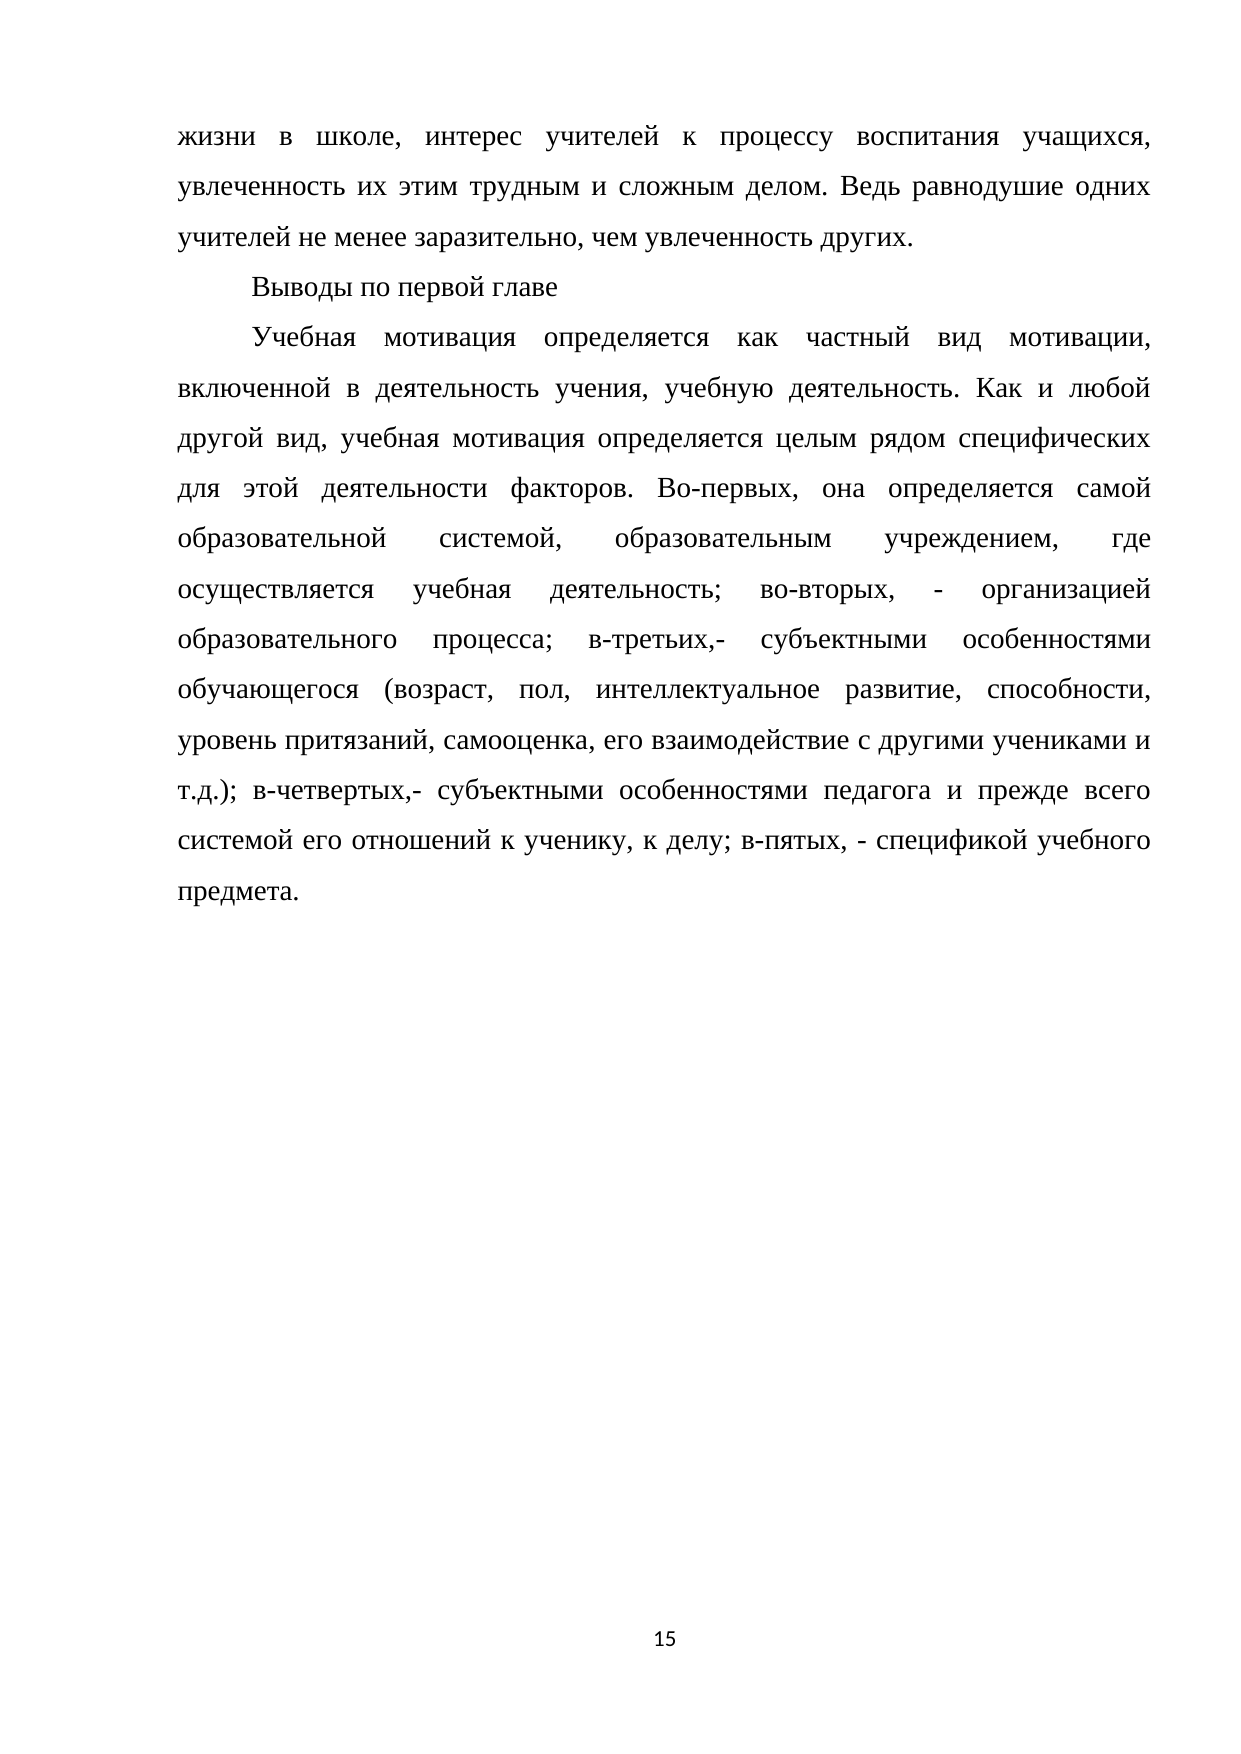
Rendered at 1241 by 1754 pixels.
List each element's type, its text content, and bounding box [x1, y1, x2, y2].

text Учебная мотивация определяется как частный вид мотивации, включенной в деятельность учения, учебную деятельность. Как и любой другой вид, учебная мотивация определяется целым рядом специфических для этой деятельности факторов. Во-первых, она определяется самой образовательной системой, образовательным учреждением, где осуществляется учебная деятельность; во-вторых, - организацией образовательного процесса; в-третьих,- субъектными особенностями обучающегося (возраст, пол, интеллектуальное развитие, способности, уровень притязаний, самооценка, его взаимодействие с другими учениками и т.д.); в-четвертых,- субъектными особенностями педагога и прежде всего системой его отношений к ученику, к делу; в-пятых, - спецификой учебного предмета. [177, 319, 1152, 906]
text Выводы по первой главе [177, 269, 1152, 303]
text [177, 118, 1152, 252]
